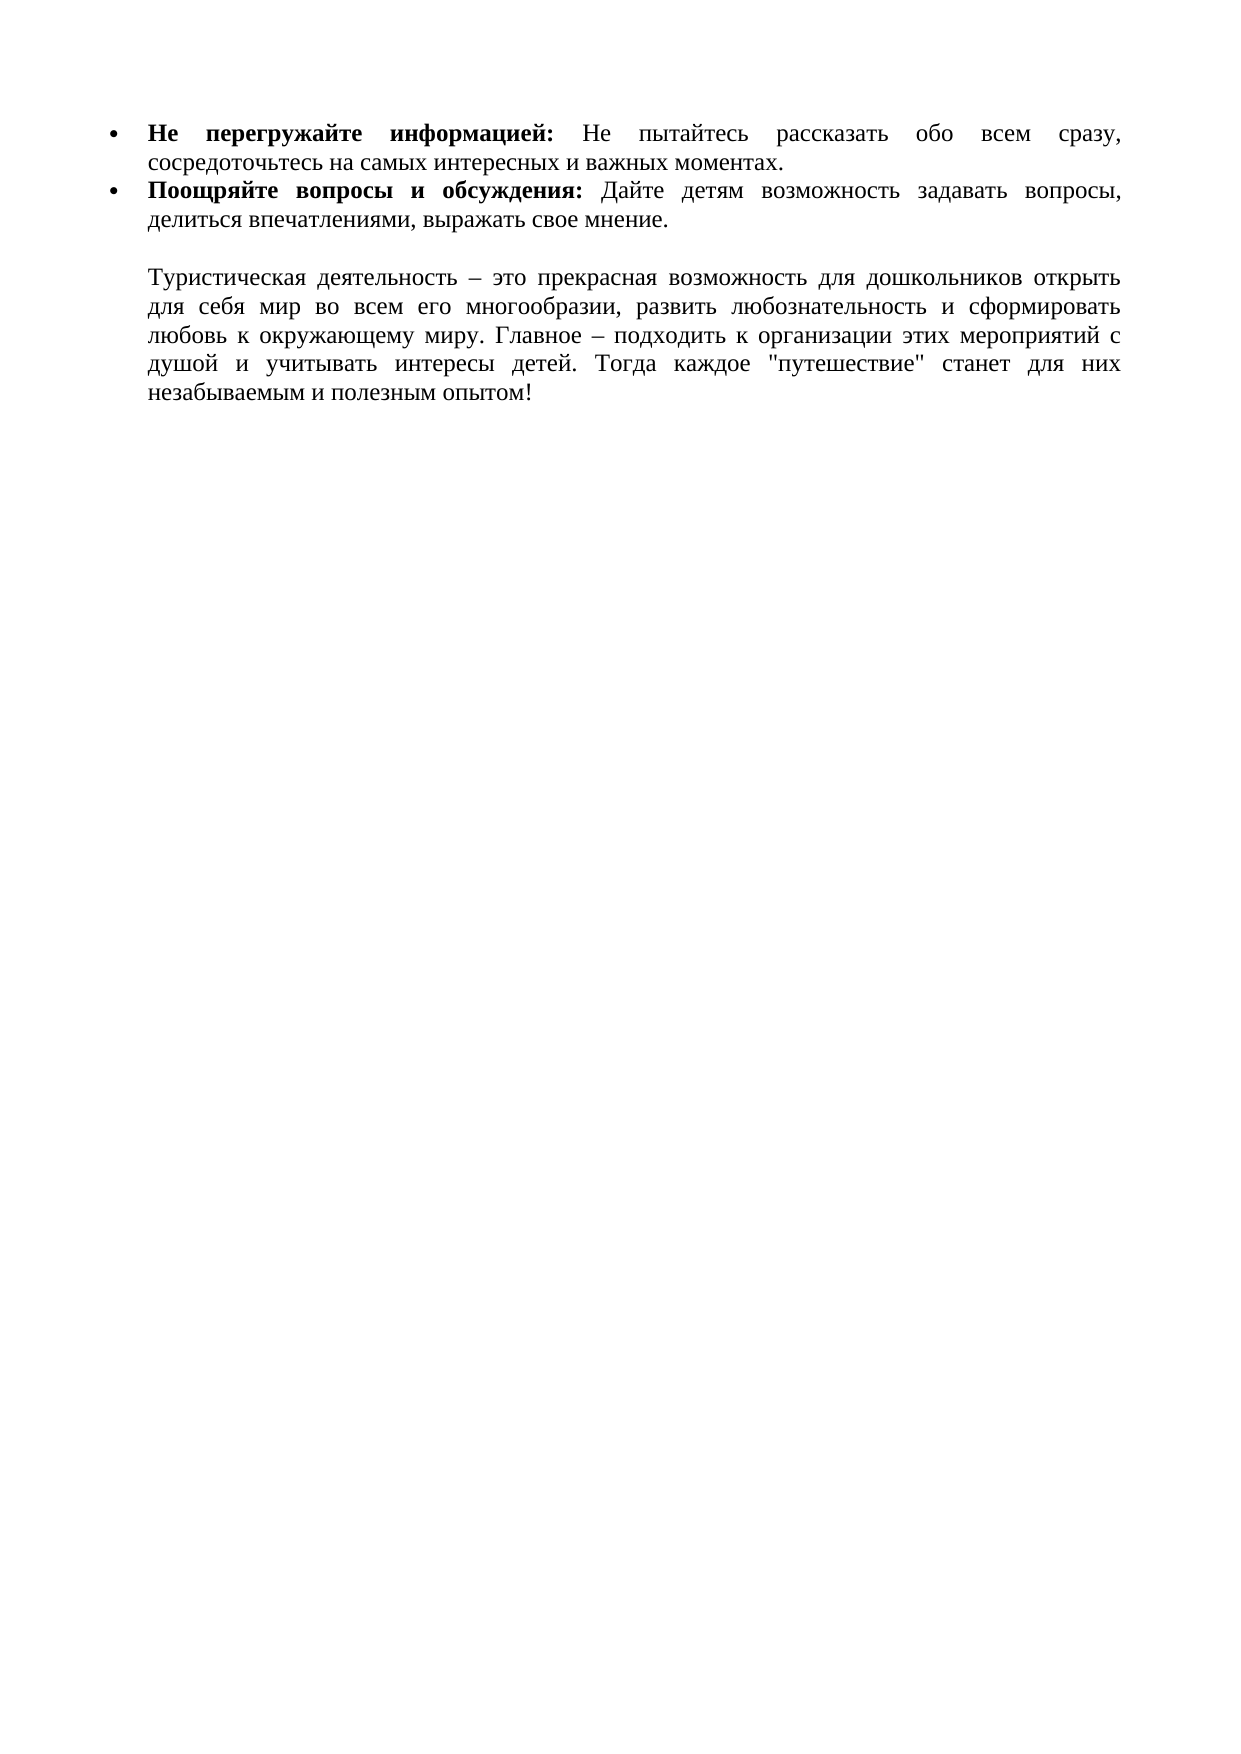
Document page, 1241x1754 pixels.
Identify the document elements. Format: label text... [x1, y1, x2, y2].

list Не перегружайте информацией: Не пытайтесь рассказать обо всем сразу, сосредоточьтесь на самых интересных и важных моментах. [110, 118, 1122, 176]
list Поощряйте вопросы и обсуждения: Дайте детям возможность задавать вопросы, делиться впечатлениями, выражать свое мнение. [110, 176, 1122, 233]
text Туристическая деятельность – это прекрасная возможность для дошкольников открыть для себя мир во всем его многообразии, развить любознательность и сформировать любовь к окружающему миру. Главное – подходить к организации этих мероприятий с душой и учитывать интересы детей. Тогда каждое "путешествие" станет для них незабываемым и полезным опытом! [148, 262, 1122, 406]
